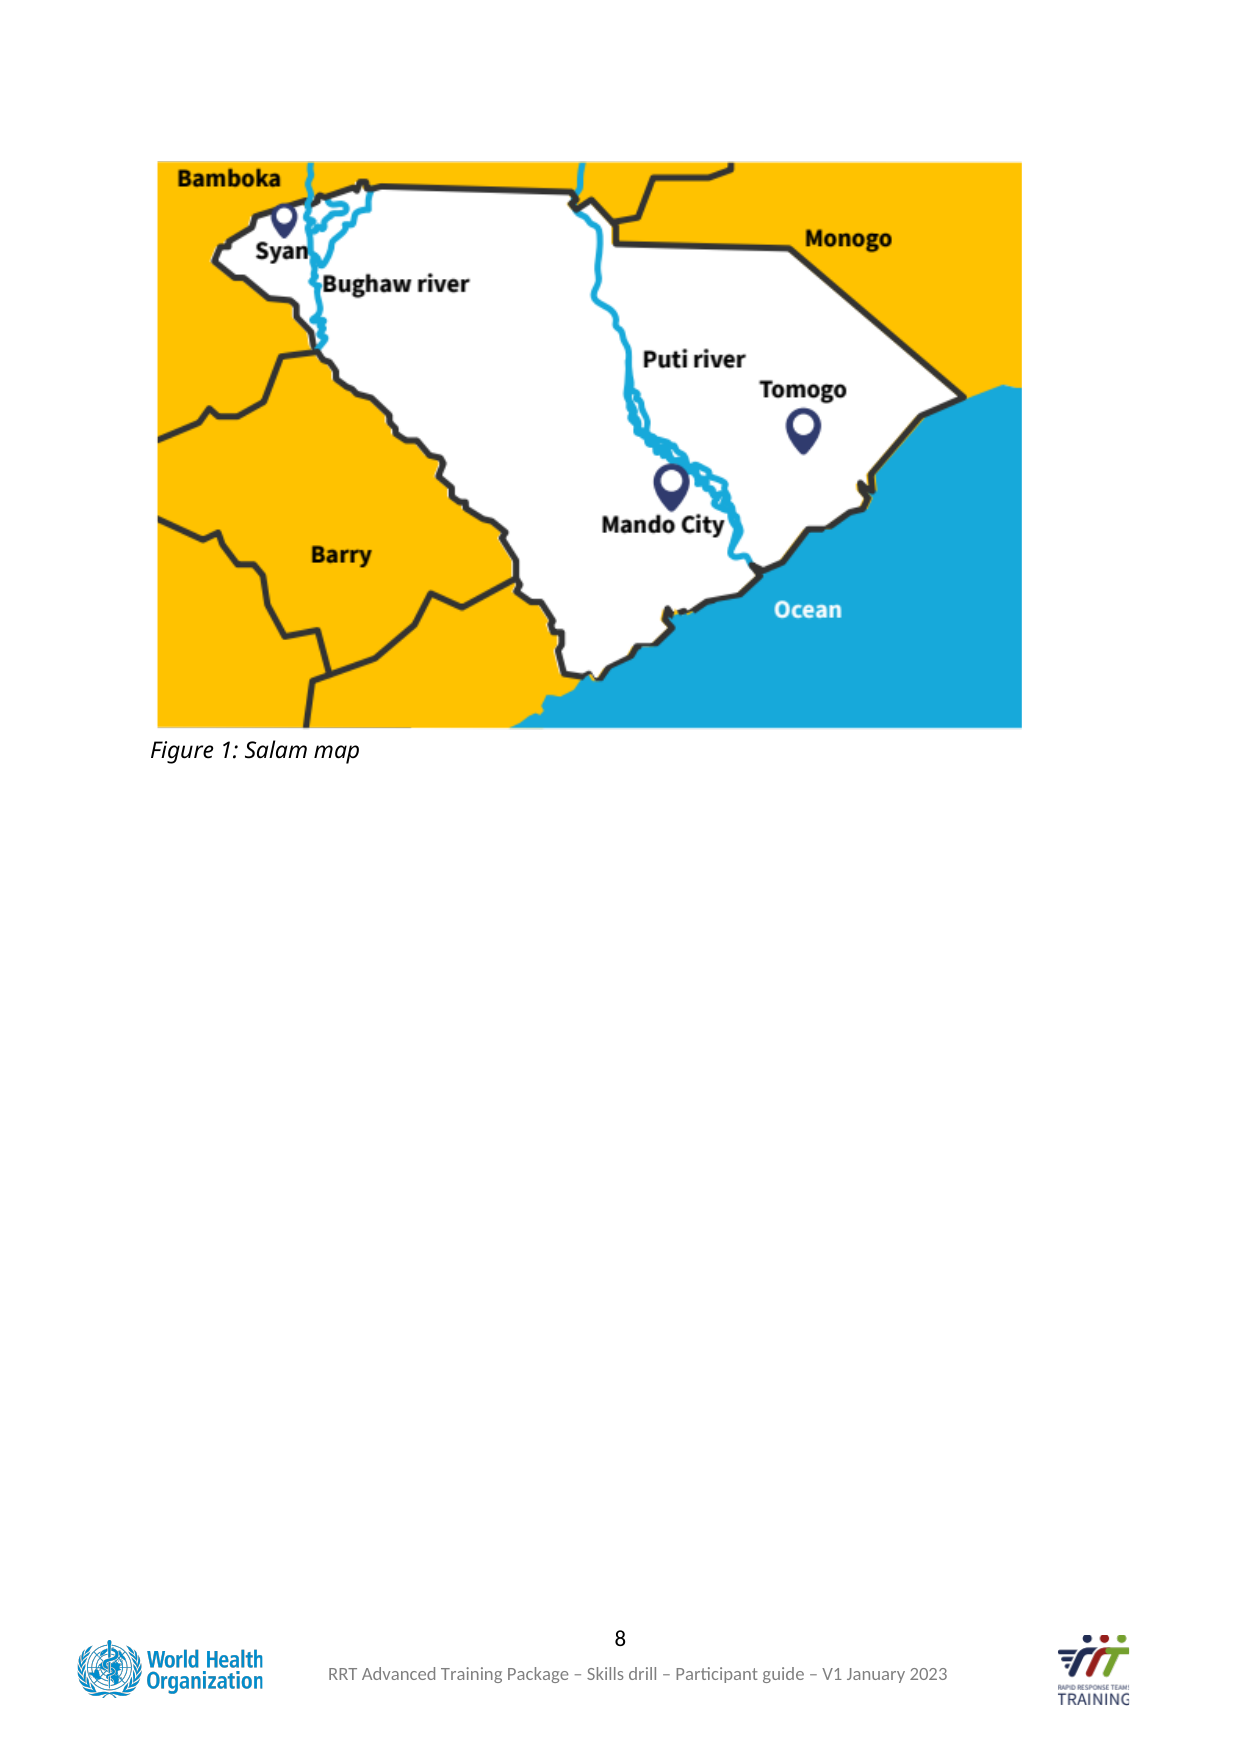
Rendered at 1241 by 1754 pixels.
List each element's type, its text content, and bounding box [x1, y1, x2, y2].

text Figure 1: Salam map [150, 734, 1090, 766]
picture [77, 1640, 263, 1698]
picture [77, 1676, 113, 1698]
